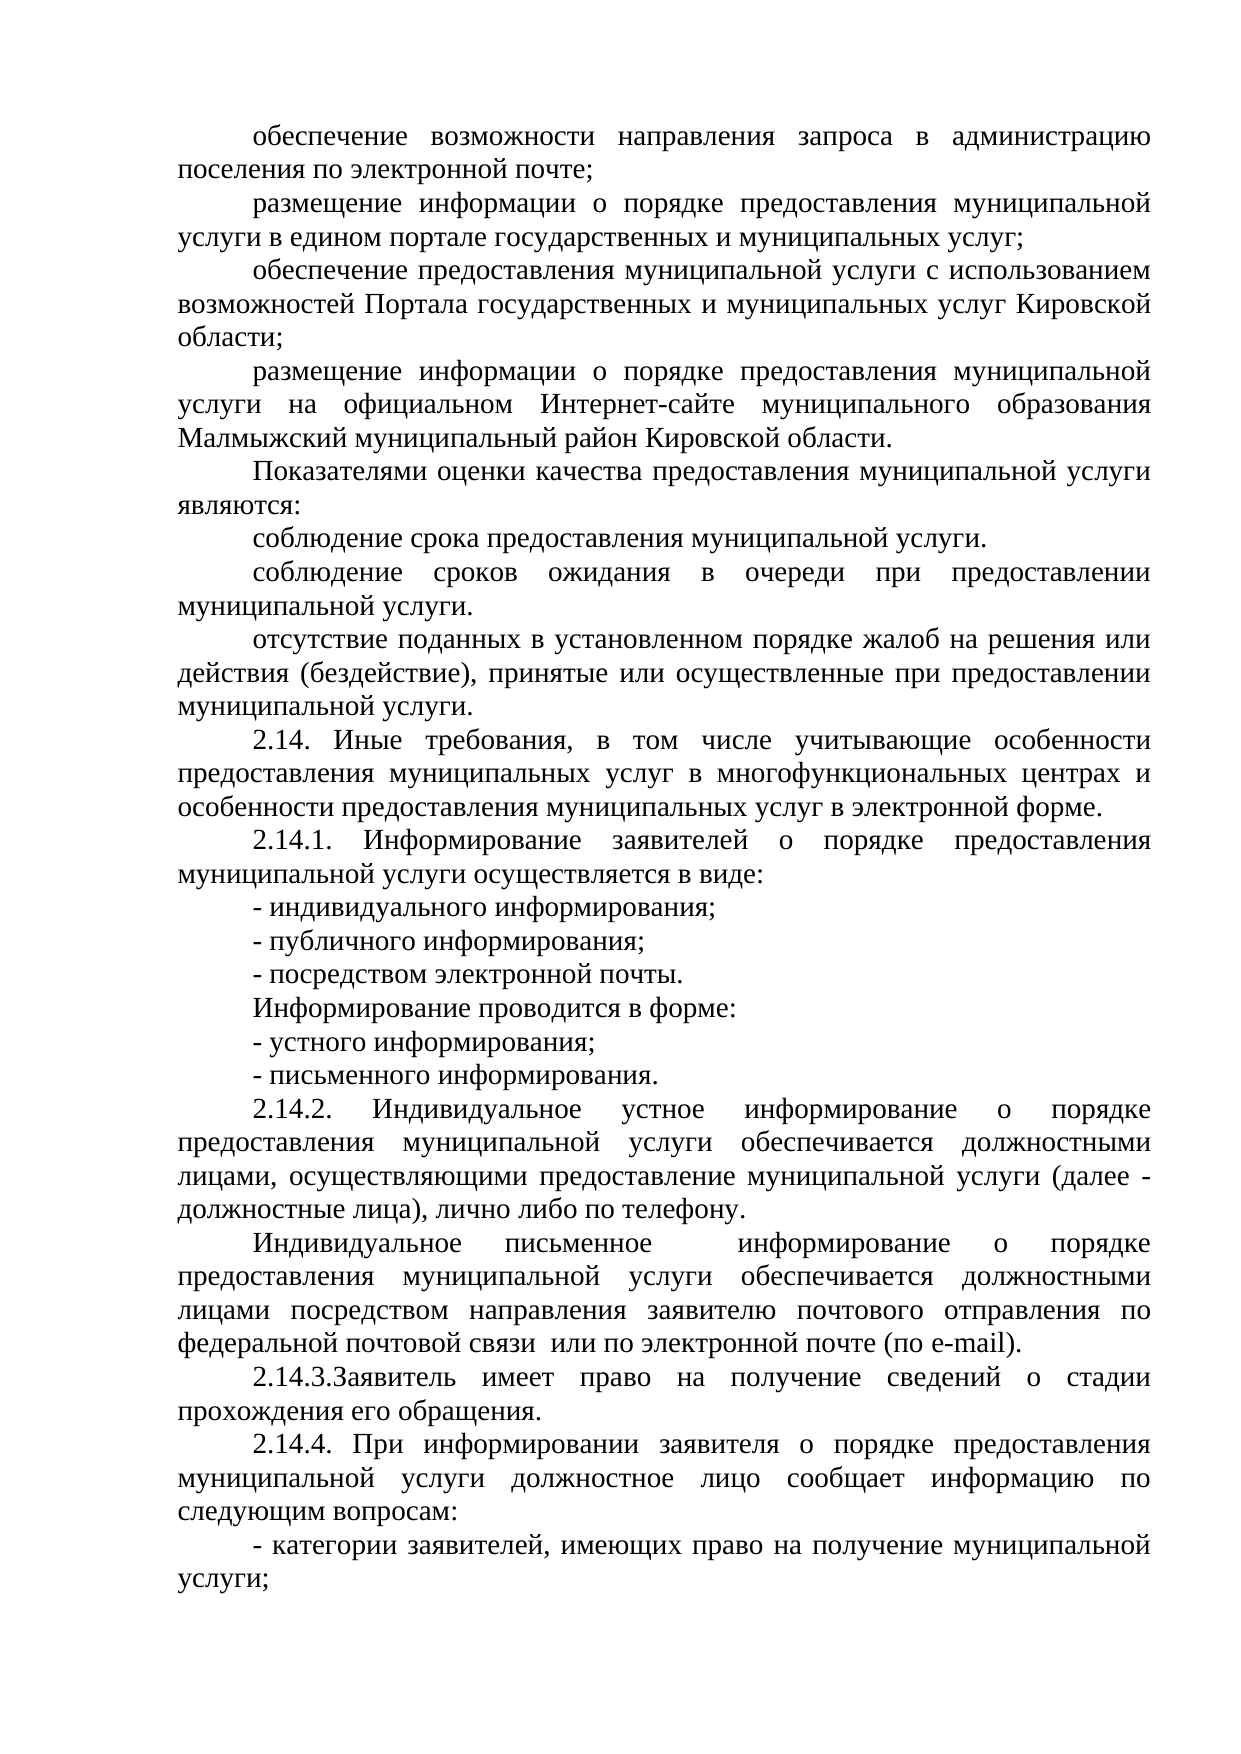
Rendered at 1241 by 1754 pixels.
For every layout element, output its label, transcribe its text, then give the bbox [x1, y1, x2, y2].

text соблюдение сроков ожидания в очереди при предоставлении муниципальной услуги. [177, 554, 1152, 621]
title 2.14. Иные требования, в том числе учитывающие особенности предоставления муниципальных услуг в многофункциональных центрах и особенности предоставления муниципальных услуг в электронной форме. [177, 722, 1152, 822]
text - устного информирования; [177, 1024, 1152, 1057]
text 2.14.3.Заявитель имеет право на получение сведений о стадии прохождения его обращения. [177, 1359, 1152, 1426]
text 2.14.4. При информировании заявителя о порядке предоставления муниципальной услуги должностное лицо сообщает информацию по следующим вопросам: [177, 1426, 1152, 1527]
text 2.14.1. Информирование заявителей о порядке предоставления муниципальной услуги осуществляется в виде: [177, 822, 1152, 889]
text обеспечение возможности направления запроса в администрацию поселения по электронной почте; [177, 118, 1152, 185]
text отсутствие поданных в установленном порядке жалоб на решения или действия (бездействие), принятые или осуществленные при предоставлении муниципальной услуги. [177, 621, 1152, 722]
text размещение информации о порядке предоставления муниципальной услуги на официальном Интернет-сайте муниципального образования Малмыжский муниципальный район Кировской области. [177, 353, 1152, 453]
text - посредством электронной почты. [177, 957, 1152, 990]
text 2.14.2. Индивидуальное устное информирование о порядке предоставления муниципальной услуги обеспечивается должностными лицами, осуществляющими предоставление муниципальной услуги (далее - должностные лица), лично либо по телефону. [177, 1091, 1152, 1225]
text - индивидуального информирования; [177, 889, 1152, 923]
text - категории заявителей, имеющих право на получение муниципальной услуги; [177, 1527, 1152, 1594]
text Информирование проводится в форме: [177, 990, 1152, 1024]
text соблюдение срока предоставления муниципальной услуги. [177, 521, 1152, 554]
text размещение информации о порядке предоставления муниципальной услуги в едином портале государственных и муниципальных услуг; [177, 185, 1152, 252]
text - публичного информирования; [177, 923, 1152, 957]
text Индивидуальное письменное информирование о порядке предоставления муниципальной услуги обеспечивается должностными лицами посредством направления заявителю почтового отправления по федеральной почтовой связи или по электронной почте (по e-mail). [177, 1225, 1152, 1359]
text Показателями оценки качества предоставления муниципальной услуги являются: [177, 453, 1152, 521]
text - письменного информирования. [177, 1057, 1152, 1091]
text обеспечение предоставления муниципальной услуги с использованием возможностей Портала государственных и муниципальных услуг Кировской области; [177, 252, 1152, 353]
